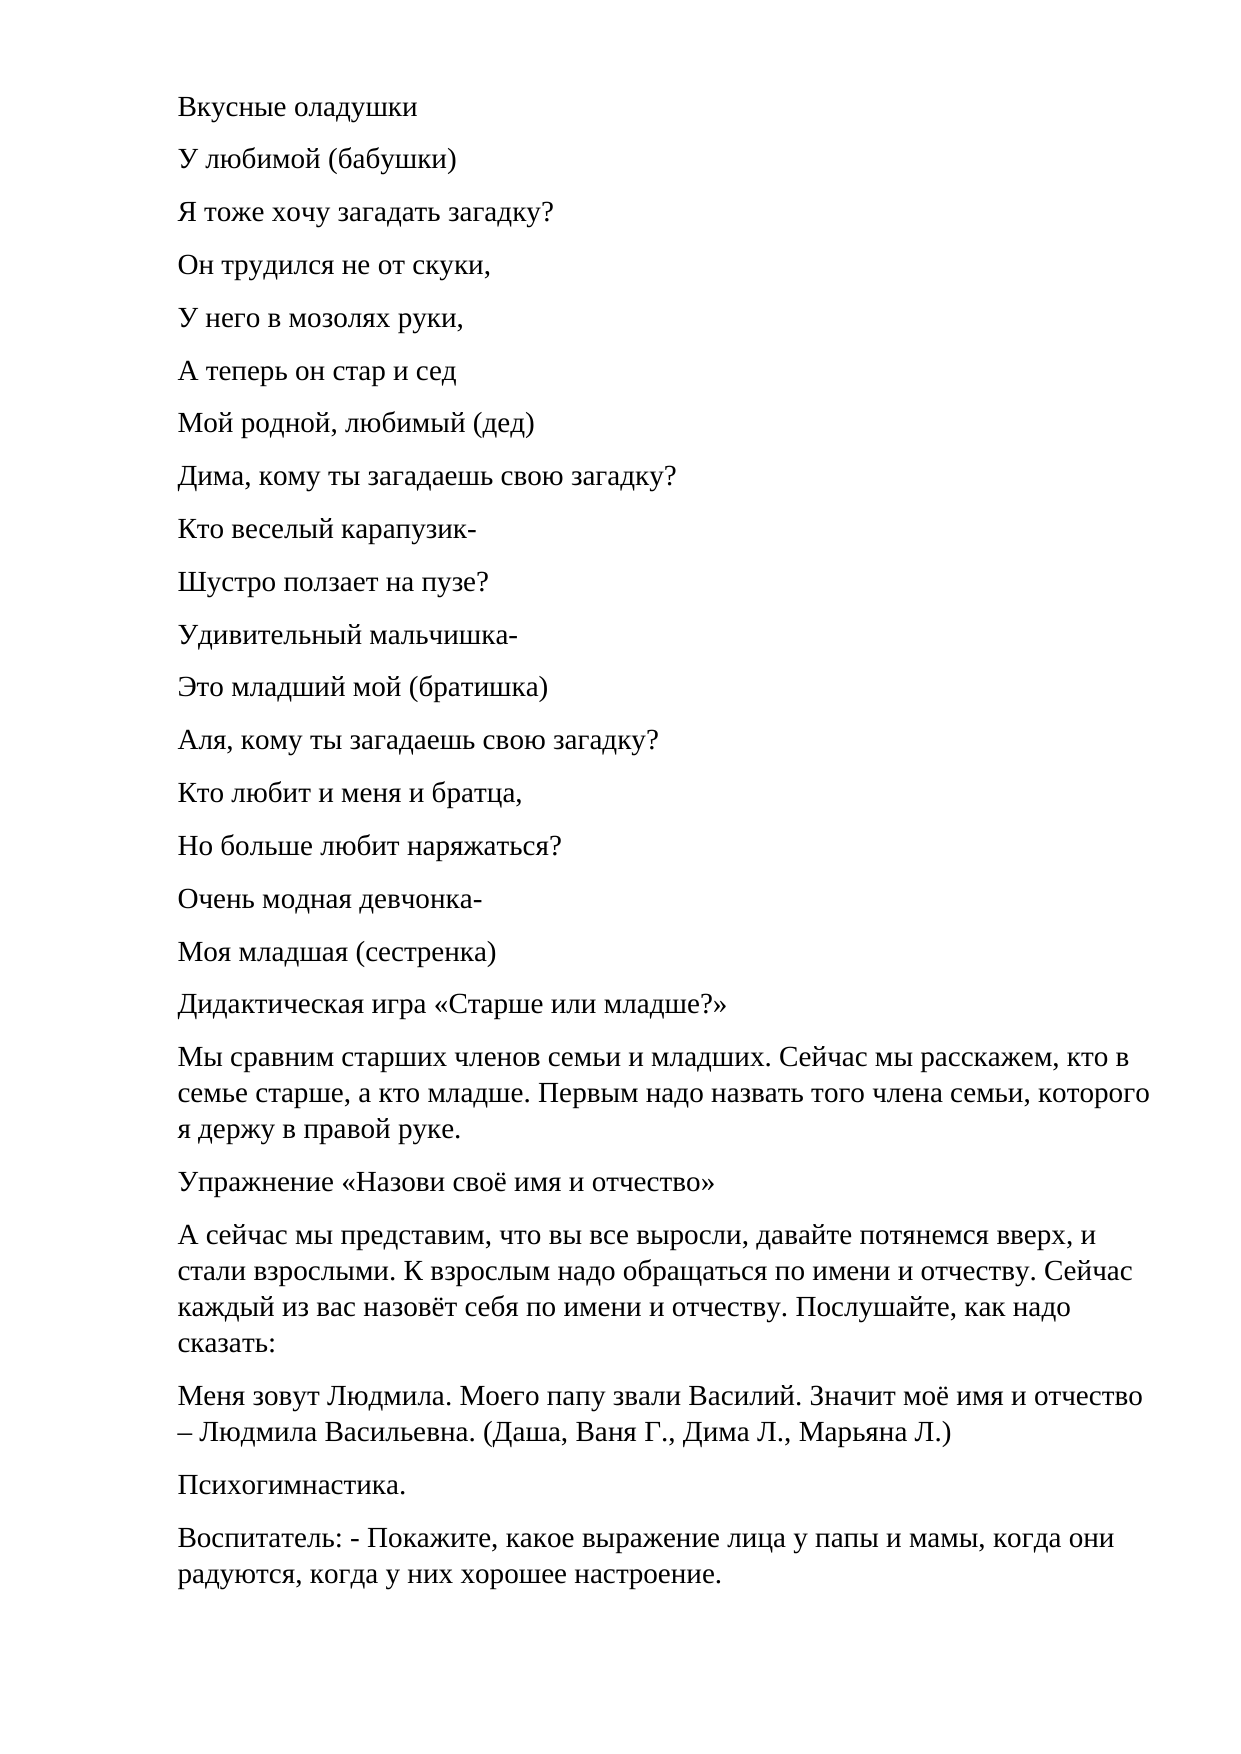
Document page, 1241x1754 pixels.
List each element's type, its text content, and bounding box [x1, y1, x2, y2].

text Вкусные оладушки [177, 89, 1152, 122]
text Кто любит и меня и братца, [177, 775, 1152, 809]
text Упражнение «Назови своё имя и отчество» [177, 1164, 1152, 1198]
text Но больше любит наряжаться? [177, 828, 1152, 862]
text А теперь он стар и сед [177, 353, 1152, 386]
text Меня зовут Людмила. Моего папу звали Василий. Значит моё имя и отчество – Людмила Васильевна. (Даша, Ваня Г., Дима Л., Марьяна Л.) [177, 1378, 1152, 1448]
text Я тоже хочу загадать загадку? [177, 194, 1152, 228]
text Воспитатель: - Покажите, какое выражение лица у папы и мамы, когда они радуются, когда у них хорошее настроение. [177, 1520, 1152, 1590]
text Очень модная девчонка- [177, 881, 1152, 914]
text Аля, кому ты загадаешь свою загадку? [177, 722, 1152, 756]
text У любимой (бабушки) [177, 141, 1152, 175]
text Моя младшая (сестренка) [177, 934, 1152, 967]
text Мой родной, любимый (дед) [177, 406, 1152, 439]
text Удивительный мальчишка- [177, 617, 1152, 650]
text Мы сравним старших членов семьи и младших. Сейчас мы расскажем, кто в семье старше, а кто младше. Первым надо назвать того члена семьи, которого я держу в правой руке. [177, 1039, 1152, 1145]
text Психогимнастика. [177, 1467, 1152, 1501]
text А сейчас мы представим, что вы все выросли, давайте потянемся вверх, и стали взрослыми. К взрослым надо обращаться по имени и отчеству. Сейчас каждый из вас назовёт себя по имени и отчеству. Послушайте, как надо сказать: [177, 1217, 1152, 1359]
text Шустро ползает на пузе? [177, 564, 1152, 597]
text У него в мозолях руки, [177, 300, 1152, 333]
text Это младший мой (братишка) [177, 669, 1152, 703]
text Дидактическая игра «Старше или младше?» [177, 986, 1152, 1020]
text Он трудился не от скуки, [177, 247, 1152, 281]
text Кто веселый карапузик- [177, 511, 1152, 545]
text Дима, кому ты загадаешь свою загадку? [177, 458, 1152, 492]
